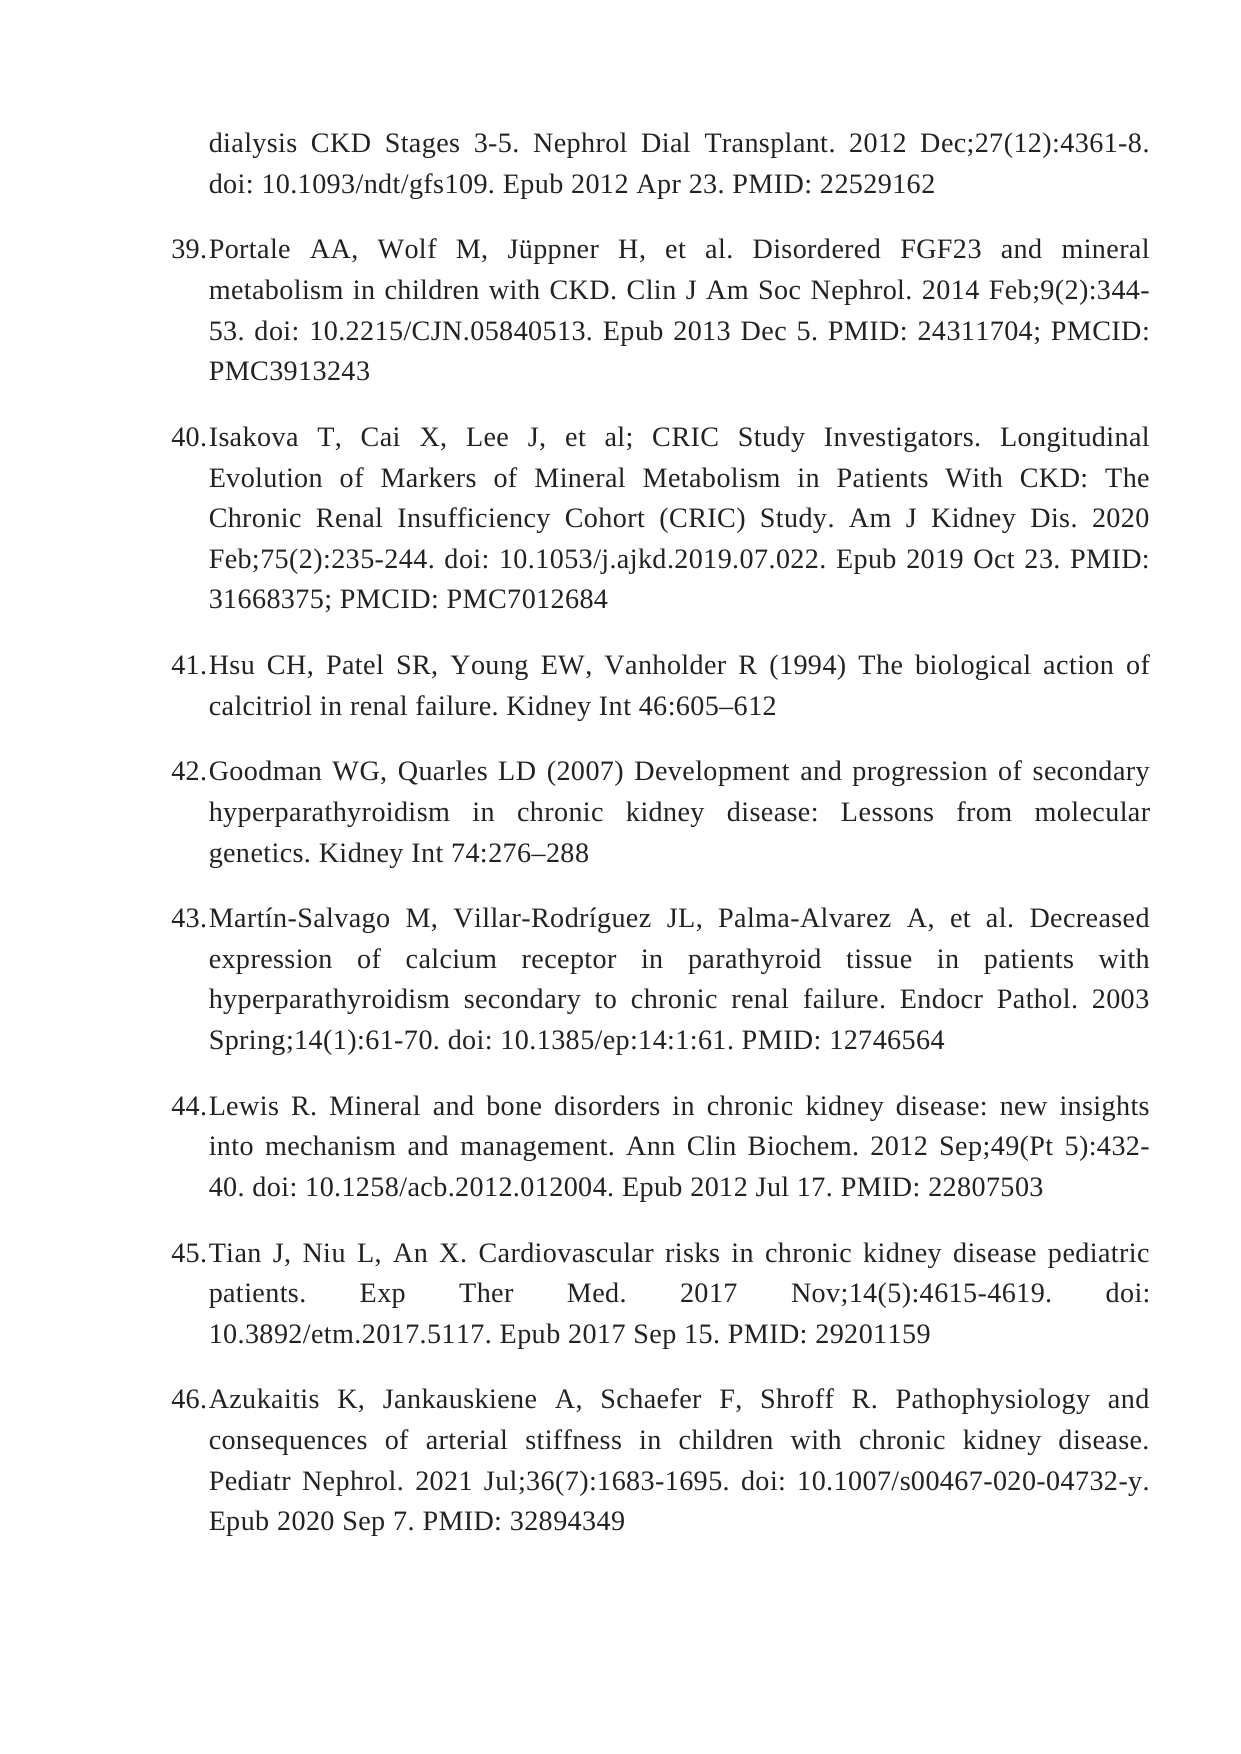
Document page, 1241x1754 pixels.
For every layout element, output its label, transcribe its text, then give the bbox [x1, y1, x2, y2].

list Tian J, Niu L, An X. Cardiovascular risks in chronic kidney disease pediatric patients. Exp Ther Med. 2017 Nov;14(5):4615-4619. doi: 10.3892/etm.2017.5117. Epub 2017 Sep 15. PMID: 29201159 [171, 1227, 1152, 1349]
list Lewis R. Mineral and bone disorders in chronic kidney disease: new insights into mechanism and management. Ann Clin Biochem. 2012 Sep;49(Pt 5):432-40. doi: 10.1258/acb.2012.012004. Epub 2012 Jul 17. PMID: 22807503 [171, 1081, 1152, 1202]
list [171, 118, 1152, 199]
list Azukaitis K, Jankauskiene A, Schaefer F, Shroff R. Pathophysiology and consequences of arterial stiffness in children with chronic kidney disease. Pediatr Nephrol. 2021 Jul;36(7):1683-1695. doi: 10.1007/s00467-020-04732-y. Epub 2020 Sep 7. PMID: 32894349 [171, 1374, 1152, 1537]
list Isakova T, Cai X, Lee J, et al; CRIC Study Investigators. Longitudinal Evolution of Markers of Mineral Metabolism in Patients With CKD: The Chronic Renal Insufficiency Cohort (CRIC) Study. Am J Kidney Dis. 2020 Feb;75(2):235-244. doi: 10.1053/j.ajkd.2019.07.022. Epub 2019 Oct 23. PMID: 31668375; PMCID: PMC7012684 [171, 412, 1152, 615]
list Goodman WG, Quarles LD (2007) Development and progression of secondary hyperparathyroidism in chronic kidney disease: Lessons from molecular genetics. Kidney Int 74:276–288 [171, 746, 1152, 868]
list Hsu CH, Patel SR, Young EW, Vanholder R (1994) The biological action of calcitriol in renal failure. Kidney Int 46:605–612 [171, 640, 1152, 721]
list Martín-Salvago M, Villar-Rodríguez JL, Palma-Alvarez A, et al. Decreased expression of calcium receptor in parathyroid tissue in patients with hyperparathyroidism secondary to chronic renal failure. Endocr Pathol. 2003 Spring;14(1):61-70. doi: 10.1385/ep:14:1:61. PMID: 12746564 [171, 893, 1152, 1056]
list Portale AA, Wolf M, Jüppner H, et al. Disordered FGF23 and mineral metabolism in children with CKD. Clin J Am Soc Nephrol. 2014 Feb;9(2):344-53. doi: 10.2215/CJN.05840513. Epub 2013 Dec 5. PMID: 24311704; PMCID: PMC3913243 [171, 224, 1152, 387]
